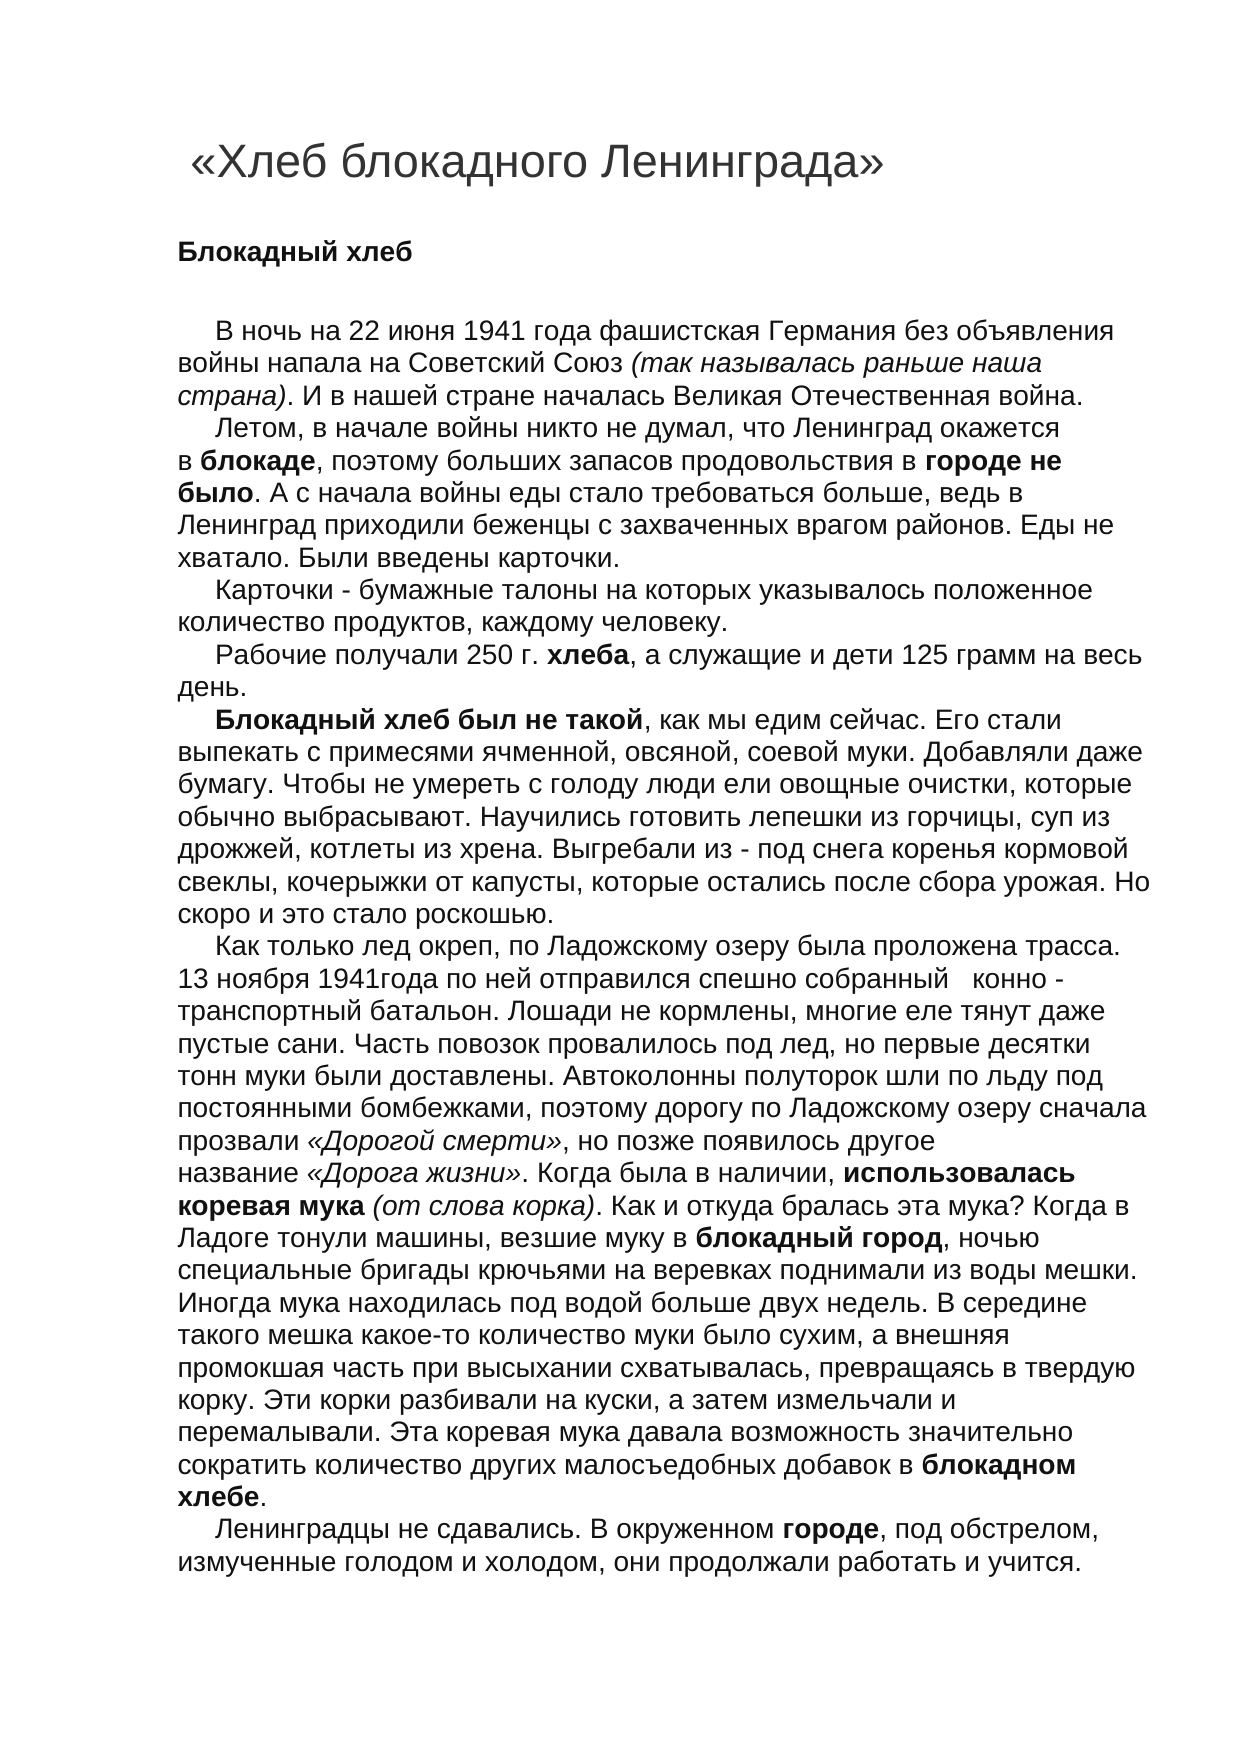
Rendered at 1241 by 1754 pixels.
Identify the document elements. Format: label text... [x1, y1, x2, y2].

text Блокадный хлеб [177, 234, 1152, 267]
text Как только лед окреп, по Ладожскому озеру была проложена трасса. 13 ноября 1941года по ней отправился спешно собранный конно - транспортный батальон. Лошади не кормлены, многие еле тянут даже пустые сани. Часть повозок провалилось под лед, но первые десятки тонн муки были доставлены. Автоколонны полуторок шли по льду под постоянными бомбежками, поэтому дорогу по Ладожскому озеру сначала прозвали «Дорогой смерти», но позже появилось другое название «Дорога жизни». Когда была в наличии, использовалась коревая мука (от слова корка). Как и откуда бралась эта мука? Когда в Ладоге тонули машины, везшие муку в блокадный город, ночью специальные бригады крючьями на веревках поднимали из воды мешки. Иногда мука находилась под водой больше двух недель. В середине такого мешка какое-то количество муки было сухим, а внешняя промокшая часть при высыхании схватывалась, превращаясь в твердую корку. Эти корки разбивали на куски, а затем измельчали и перемалывали. Эта коревая мука давала возможность значительно сократить количество других малосъедобных добавок в блокадном хлебе. [177, 929, 1152, 1512]
text Блокадный хлеб был не такой, как мы едим сейчас. Его стали выпекать с примесями ячменной, овсяной, соевой муки. Добавляли даже бумагу. Чтобы не умереть с голоду люди ели овощные очистки, которые обычно выбрасывают. Научились готовить лепешки из горчицы, суп из дрожжей, котлеты из хрена. Выгребали из - под снега коренья кормовой свеклы, кочерыжки от капусты, которые остались после сбора урожая. Но скоро и это стало роскошью. [177, 703, 1152, 929]
text Ленинградцы не сдавались. В окруженном городе, под обстрелом, измученные голодом и холодом, они продолжали работать и учится. [177, 1512, 1152, 1577]
text В ночь на 22 июня 1941 года фашистская Германия без объявления войны напала на Советский Союз (так называлась раньше наша страна). И в нашей стране началась Великая Отечественная война. [177, 314, 1152, 411]
text «Хлеб блокадного Ленинграда» [177, 134, 1152, 188]
text Рабочие получали 250 г. хлеба, а служащие и дети 125 грамм на весь день. [177, 638, 1152, 703]
text Летом, в начале войны никто не думал, что Ленинград окажется в блокаде, поэтому больших запасов продовольствия в городе не было. А с начала войны еды стало требоваться больше, ведь в Ленинград приходили беженцы с захваченных врагом районов. Еды не хватало. Были введены карточки. [177, 411, 1152, 573]
text Карточки - бумажные талоны на которых указывалось положенное количество продуктов, каждому человеку. [177, 573, 1152, 638]
